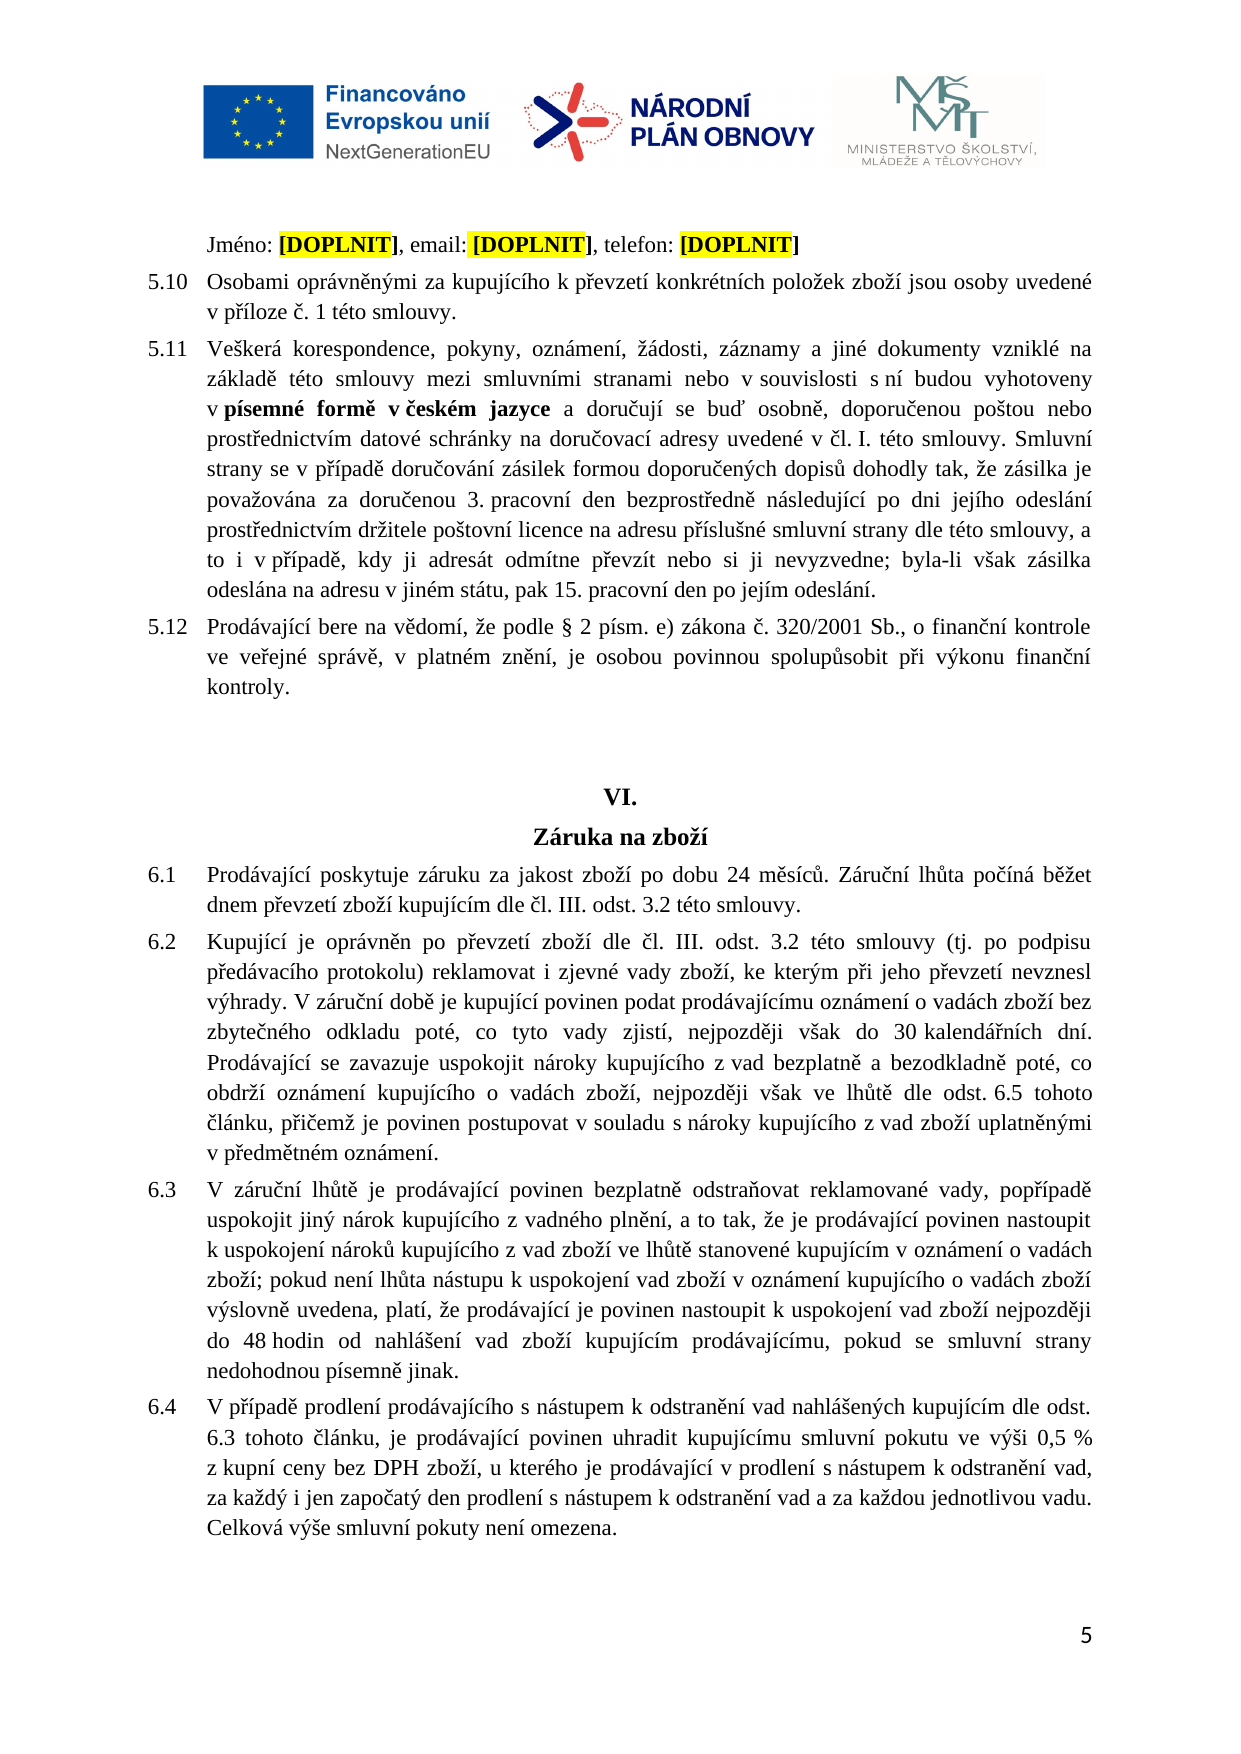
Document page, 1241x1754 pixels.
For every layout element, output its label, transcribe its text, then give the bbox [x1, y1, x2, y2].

text Jméno: [DOPLNIT], email: [DOPLNIT], telefon: [DOPLNIT] [792, 231, 1093, 258]
text 5.11 Veškerá korespondence, pokyny, oznámení, žádosti, záznamy a jiné dokumenty vzniklé na základě této smlouvy mezi smluvními stranami nebo v souvislosti s ní budou vyhotoveny v písemné formě v českém jazyce a doručují se buď osobně, doporučenou poštou nebo prostřednictvím datové schránky na doručovací adresy uvedené v čl. I. této smlouvy. Smluvní strany se v případě doručování zásilek formou doporučených dopisů dohodly tak, že zásilka je považována za doručenou 3. pracovní den bezprostředně následující po dni jejího odeslání prostřednictvím držitele poštovní licence na adresu příslušné smluvní strany dle této smlouvy, a to i v případě, kdy ji adresát odmítne převzít nebo si ji nevyzvedne; byla-li však zásilka odeslána na adresu v jiném státu, pak 15. pracovní den po jejím odeslání. [148, 334, 1093, 603]
text 5.12 Prodávající bere na vědomí, že podle § 2 písm. e) zákona č. 320/2001 Sb., o finanční kontrole ve veřejné správě, v platném znění, je osobou povinnou spolupůsobit při výkonu finanční kontroly. [148, 613, 1093, 699]
picture [195, 73, 1045, 168]
text 6.2 Kupující je oprávněn po převzetí zboží dle čl. III. odst. 3.2 této smlouvy (tj. po podpisu předávacího protokolu) reklamovat i zjevné vady zboží, ke kterým při jeho převzetí nevznesl výhrady. V záruční době je kupující povinen podat prodávajícímu oznámení o vadách zboží bez zbytečného odkladu poté, co tyto vady zjistí, nejpozději však do 30 kalendářních dní. Prodávající se zavazuje uspokojit nároky kupujícího z vad bezplatně a bezodkladně poté, co obdrží oznámení kupujícího o vadách zboží, nejpozději však ve lhůtě dle odst. 6.5 tohoto článku, přičemž je povinen postupovat v souladu s nároky kupujícího z vad zboží uplatněnými v předmětném oznámení. [148, 928, 1093, 1166]
text VI. [148, 782, 1093, 811]
text 5.10 Osobami oprávněnými za kupujícího k převzetí konkrétních položek zboží jsou osoby uvedené v příloze č. 1 této smlouvy. [148, 268, 1093, 324]
text 6.1 Prodávající poskytuje záruku za jakost zboží po dobu 24 měsíců. Záruční lhůta počíná běžet dnem převzetí zboží kupujícím dle čl. III. odst. 3.2 této smlouvy. [148, 861, 1093, 918]
text 6.3 V záruční lhůtě je prodávající povinen bezplatně odstraňovat reklamované vady, popřípadě uspokojit jiný nárok kupujícího z vadného plnění, a to tak, že je prodávající povinen nastoupit k uspokojení nároků kupujícího z vad zboží ve lhůtě stanovené kupujícím v oznámení o vadách zboží; pokud není lhůta nástupu k uspokojení vad zboží v oznámení kupujícího o vadách zboží výslovně uvedena, platí, že prodávající je povinen nastoupit k uspokojení vad zboží nejpozději do 48 hodin od nahlášení vad zboží kupujícím prodávajícímu, pokud se smluvní strany nedohodnou písemně jinak. [148, 1176, 1093, 1383]
text 6.4 V případě prodlení prodávajícího s nástupem k odstranění vad nahlášených kupujícím dle odst. 6.3 tohoto článku, je prodávající povinen uhradit kupujícímu smluvní pokutu ve výši 0,5 % z kupní ceny bez DPH zboží, u kterého je prodávající v prodlení s nástupem k odstranění vad, za každý i jen započatý den prodlení s nástupem k odstranění vad a za každou jednotlivou vadu. Celková výše smluvní pokuty není omezena. [148, 1393, 1093, 1541]
title Záruka na zboží [148, 822, 1093, 851]
